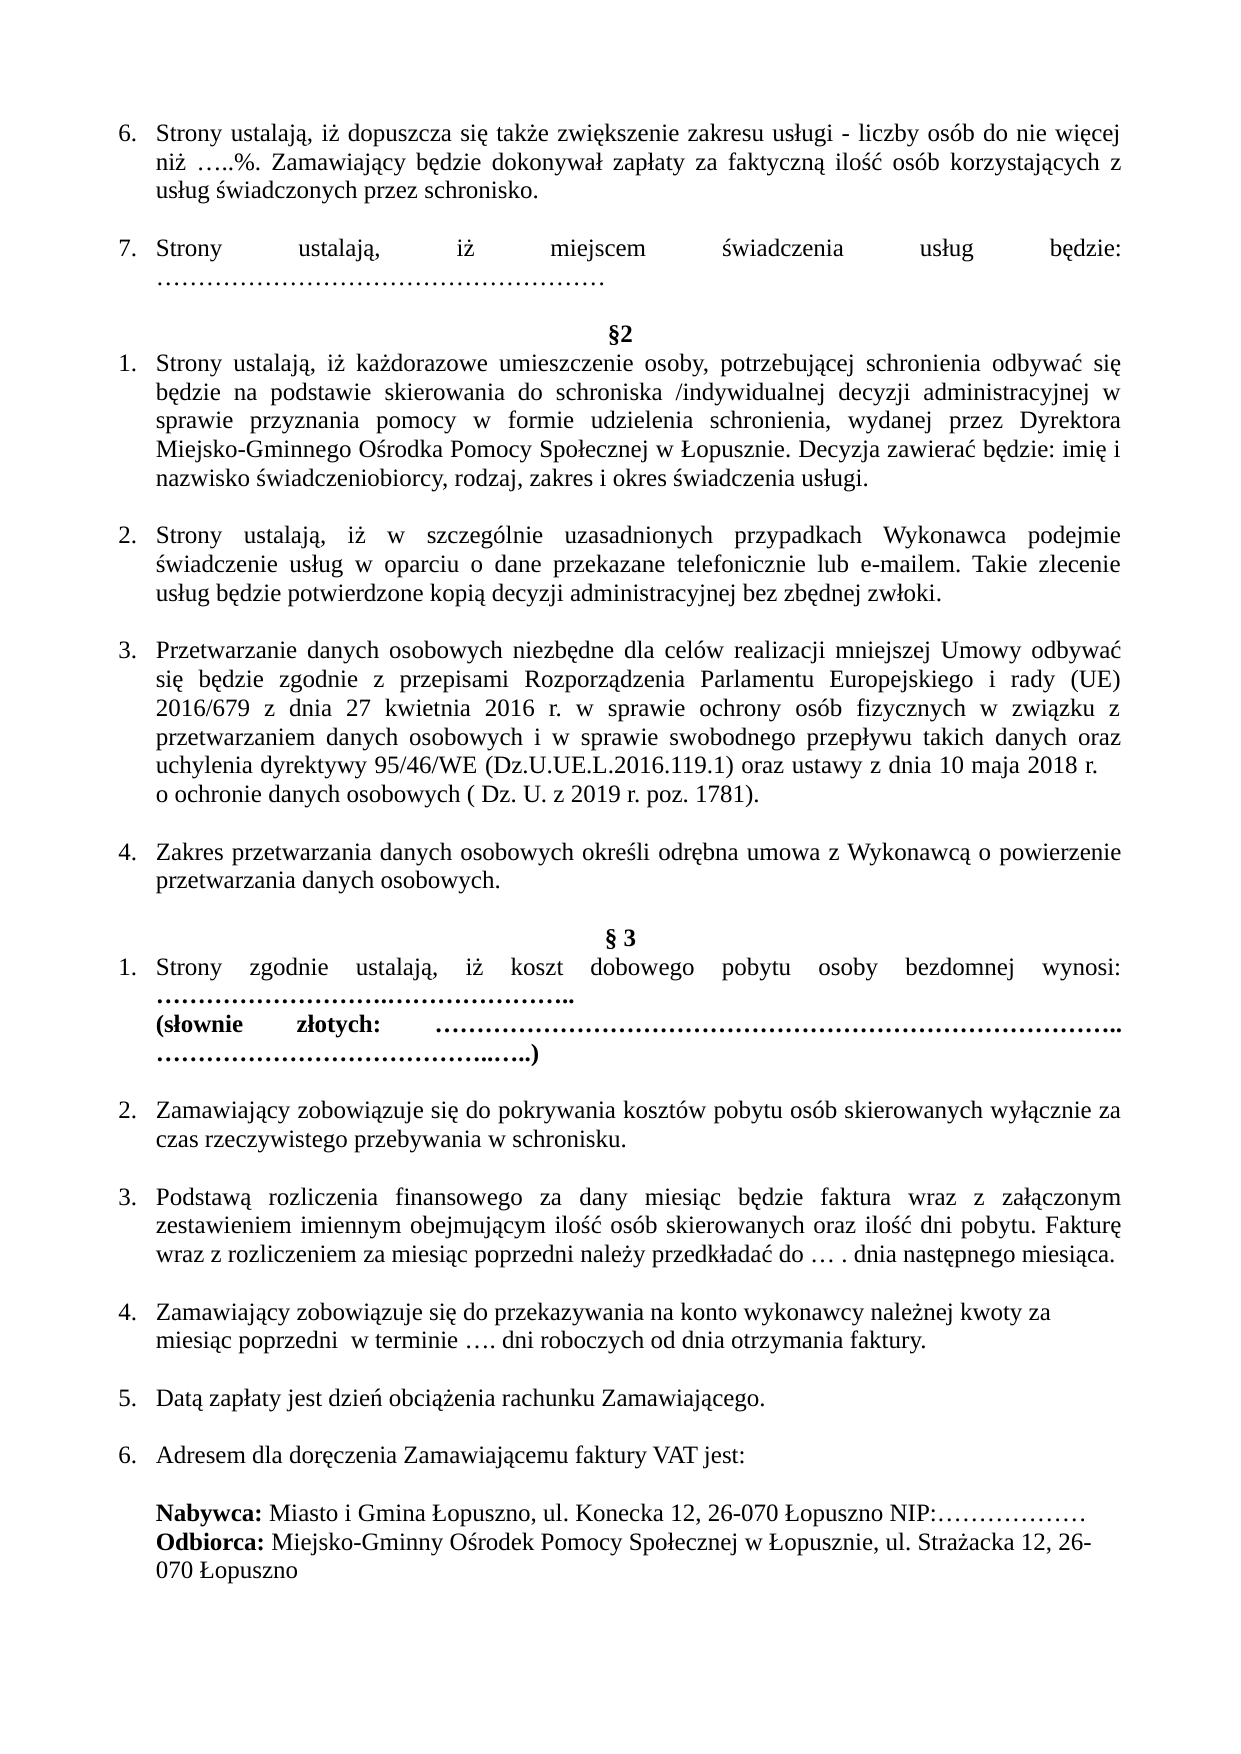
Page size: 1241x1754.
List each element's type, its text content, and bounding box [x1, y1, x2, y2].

list Strony ustalają, iż każdorazowe umieszczenie osoby, potrzebującej schronienia odbywać się będzie na podstawie skierowania do schroniska /indywidualnej decyzji administracyjnej w sprawie przyznania pomocy w formie udzielenia schronienia, wydanej przez Dyrektora Miejsko-Gminnego Ośrodka Pomocy Społecznej w Łopusznie. Decyzja zawierać będzie: imię i nazwisko świadczeniobiorcy, rodzaj, zakres i okres świadczenia usługi. [118, 348, 1122, 492]
list Strony ustalają, iż miejscem świadczenia usług będzie:……………………………………………… [118, 233, 1122, 291]
text Odbiorca: Miejsko-Gminny Ośrodek Pomocy Społecznej w Łopusznie, ul. Strażacka 12, 26-070 Łopuszno [156, 1527, 1122, 1584]
list Strony ustalają, iż dopuszcza się także zwiększenie zakresu usługi - liczby osób do nie więcej niż …..%. Zamawiający będzie dokonywał zapłaty za faktyczną ilość osób korzystających z usług świadczonych przez schronisko. [118, 118, 1122, 204]
list Podstawą rozliczenia finansowego za dany miesiąc będzie faktura wraz z załączonym zestawieniem imiennym obejmującym ilość osób skierowanych oraz ilość dni pobytu. Fakturę wraz z rozliczeniem za miesiąc poprzedni należy przedkładać do … . dnia następnego miesiąca. [118, 1182, 1122, 1268]
list Datą zapłaty jest dzień obciążenia rachunku Zamawiającego. [118, 1383, 1122, 1412]
list Zamawiający zobowiązuje się do pokrywania kosztów pobytu osób skierowanych wyłącznie za czas rzeczywistego przebywania w schronisku. [118, 1096, 1122, 1153]
text § 3 [118, 923, 1122, 952]
list Przetwarzanie danych osobowych niezbędne dla celów realizacji mniejszej Umowy odbywać się będzie zgodnie z przepisami Rozporządzenia Parlamentu Europejskiego i rady (UE) 2016/679 z dnia 27 kwietnia 2016 r. w sprawie ochrony osób fizycznych w związku z przetwarzaniem danych osobowych i w sprawie swobodnego przepływu takich danych oraz uchylenia dyrektywy 95/46/WE (Dz.U.UE.L.2016.119.1) oraz ustawy z dnia 10 maja 2018 r. o ochronie danych osobowych ( Dz. U. z 2019 r. poz. 1781). [118, 636, 1122, 808]
list Zakres przetwarzania danych osobowych określi odrębna umowa z Wykonawcą o powierzenie przetwarzania danych osobowych. [118, 837, 1122, 894]
list Strony zgodnie ustalają, iż koszt dobowego pobytu osoby bezdomnej wynosi: ……………………….………………….. [118, 952, 1122, 1009]
text Nabywca: Miasto i Gmina Łopuszno, ul. Konecka 12, 26-070 Łopuszno NIP:……………… [156, 1498, 1122, 1527]
list Adresem dla doręczenia Zamawiającemu faktury VAT jest: [118, 1441, 1122, 1469]
list Strony ustalają, iż w szczególnie uzasadnionych przypadkach Wykonawca podejmie świadczenie usług w oparciu o dane przekazane telefonicznie lub e-mailem. Takie zlecenie usług będzie potwierdzone kopią decyzji administracyjnej bez zbędnej zwłoki. [118, 521, 1122, 607]
list Zamawiający zobowiązuje się do przekazywania na konto wykonawcy należnej kwoty za miesiąc poprzedni w terminie …. dni roboczych od dnia otrzymania faktury. [118, 1297, 1122, 1383]
text §2 [118, 319, 1122, 348]
text (słownie złotych: ………………………………………………………………………..…………………………………..…..) [156, 1009, 1122, 1067]
